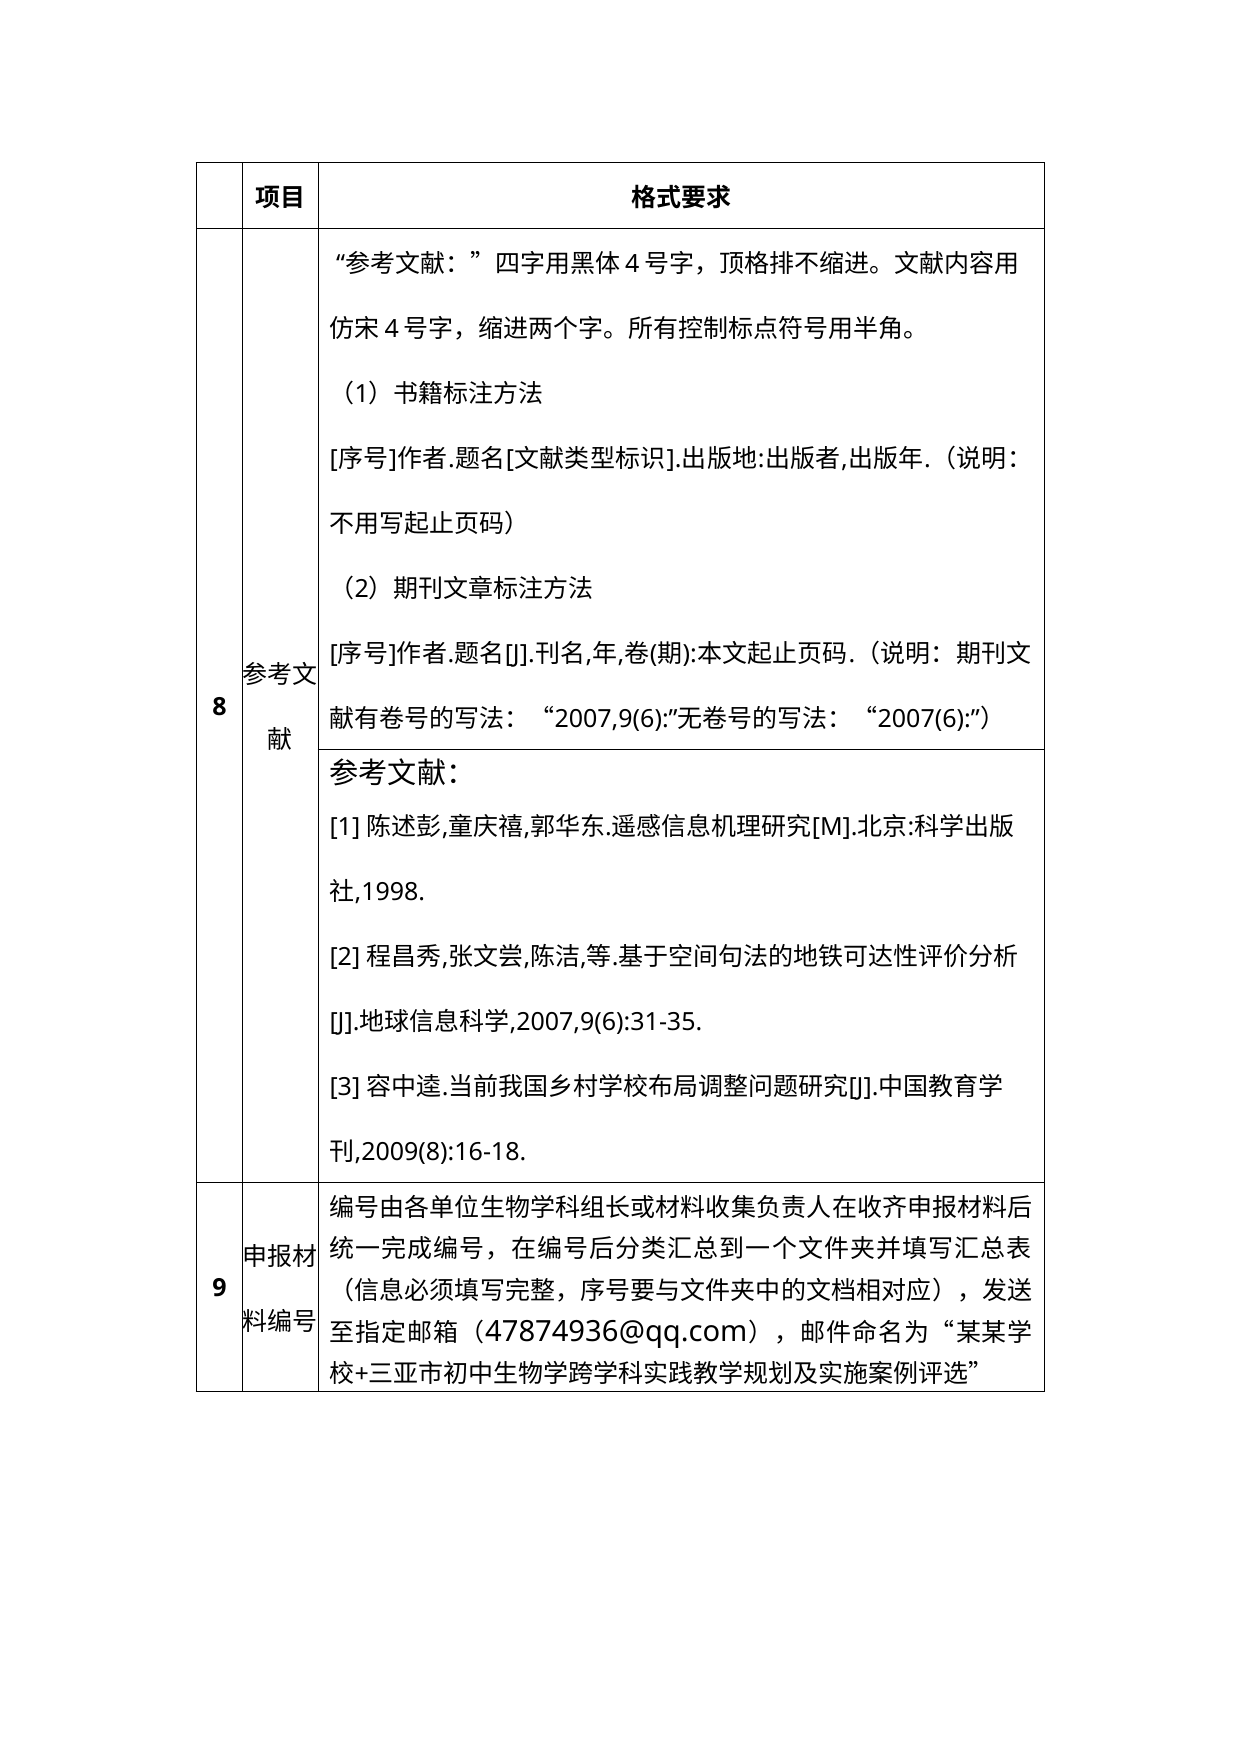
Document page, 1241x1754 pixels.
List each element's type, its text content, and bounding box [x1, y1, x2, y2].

table_cell 8 [197, 229, 242, 1182]
table_header [197, 163, 242, 228]
table_cell 参考文献 [243, 229, 318, 1182]
table_header 格式要求 [319, 163, 1044, 228]
table_cell 编号由各单位生物学科组长或材料收集负责人在收齐申报材料后统一完成编号，在编号后分类汇总到一个文件夹并填写汇总表（信息必须填写完整，序号要与文件夹中的文档相对应），发送至指定邮箱（47874936@qq.com），邮件命名为“某某学校+三亚市初中生物学跨学科实践教学规划及实施案例评选” [319, 1183, 1044, 1391]
table_cell 9 [197, 1183, 242, 1391]
table_cell “参考文献：”四字用黑体4号字，顶格排不缩进。文献内容用仿宋4号字，缩进两个字。所有控制标点符号用半角。 （1）书籍标注方法 [序号]作者.题名[文献类型标识].出版地:出版者,出版年.（说明：不用写起止页码） （2）期刊文章标注方法 [序号]作者.题名[J].刊名,年,卷(期):本文起止页码.（说明：期刊文献有卷号的写法：“2007,9(6):”无卷号的写法：“2007(6):”） [319, 229, 1044, 749]
table_cell 申报材料编号 [243, 1183, 318, 1391]
table_header 项目 [243, 163, 318, 228]
table_cell 参考文献： [1] 陈述彭,童庆禧,郭华东.遥感信息机理研究[M].北京:科学出版社,1998. [2] 程昌秀,张文尝,陈洁,等.基于空间句法的地铁可达性评价分析 [J].地球信息科学,2007,9(6):31-35. [3] 容中逵.当前我国乡村学校布局调整问题研究[J].中国教育学刊,2009(8):16-18. [319, 750, 1044, 1182]
